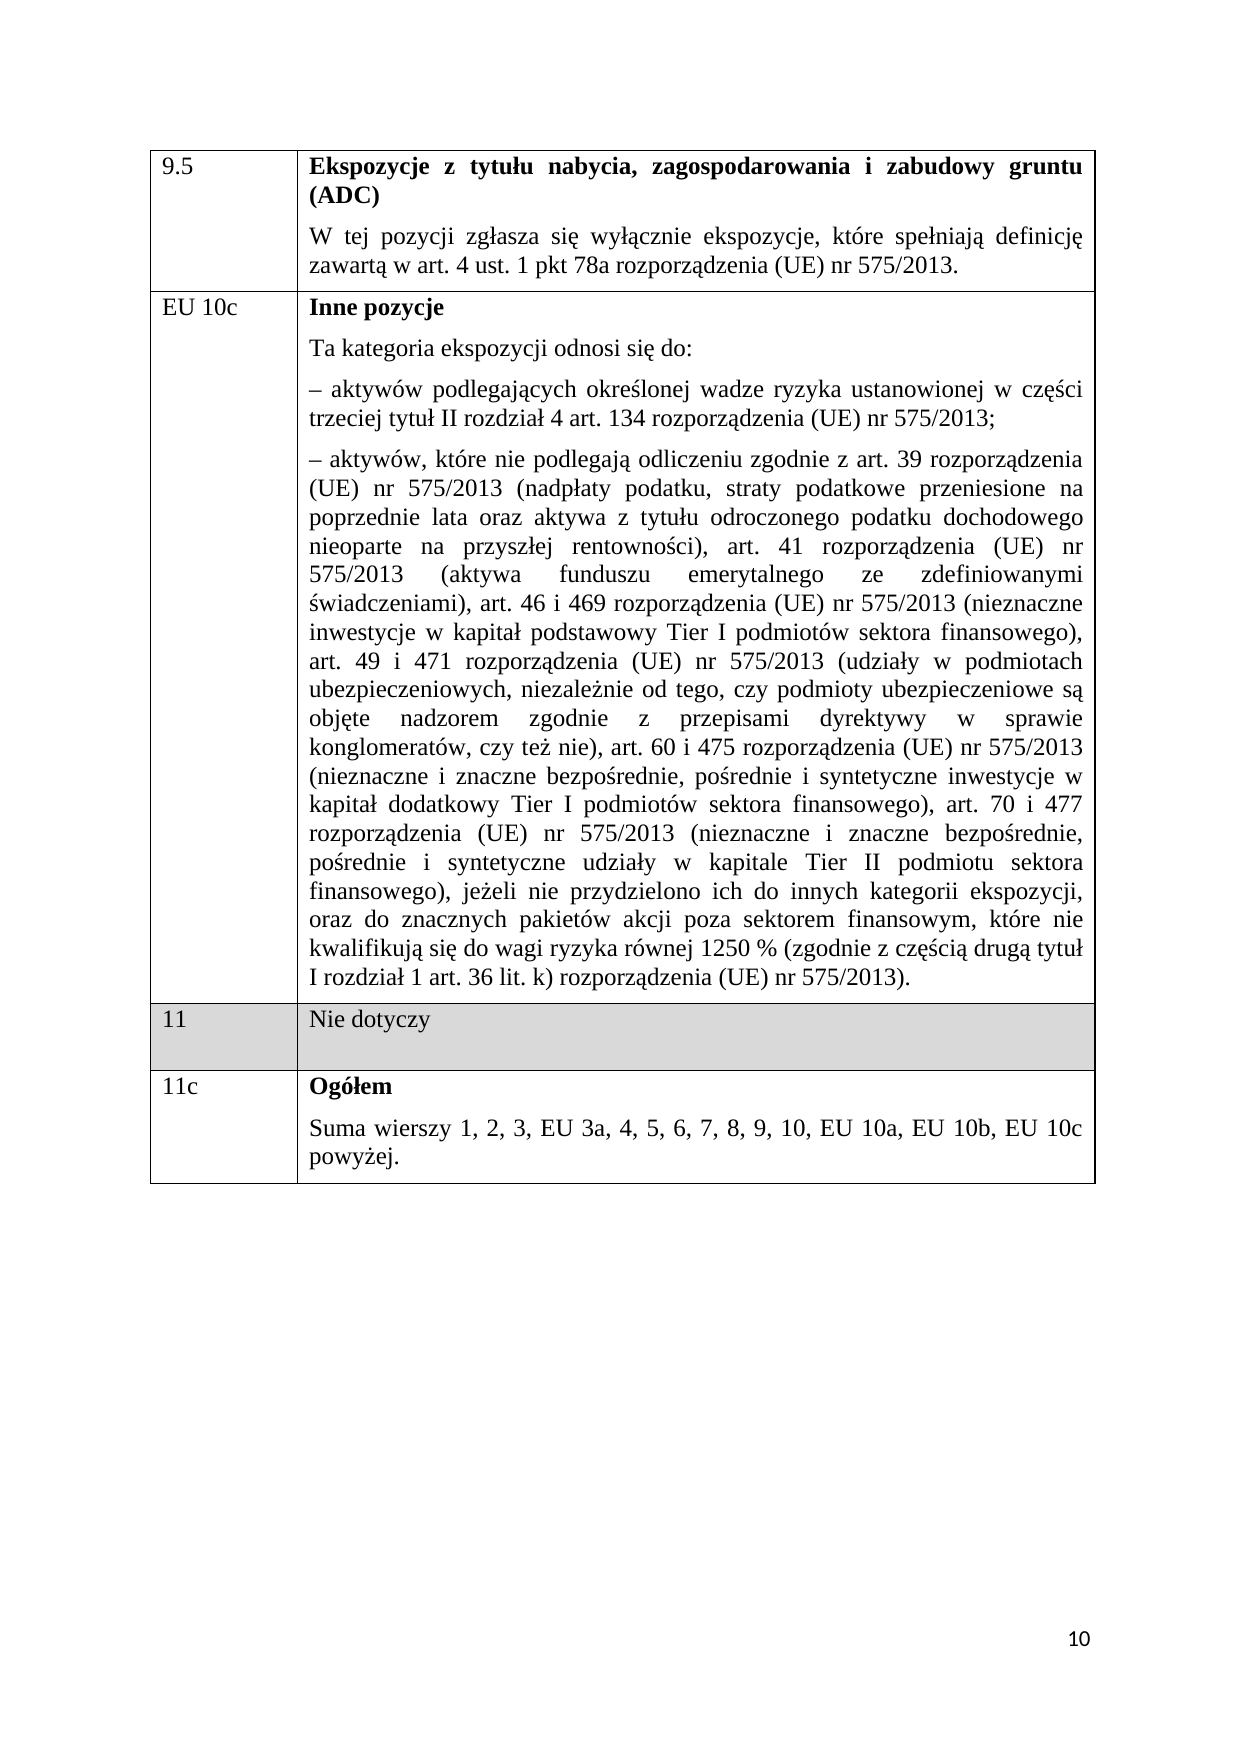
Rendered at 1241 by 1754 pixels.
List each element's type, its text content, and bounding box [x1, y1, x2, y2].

table_cell 11c [151, 1071, 297, 1183]
table_cell Nie dotyczy [298, 1004, 1094, 1070]
table_cell Ogółem Suma wierszy 1, 2, 3, EU 3a, 4, 5, 6, 7, 8, 9, 10, EU 10a, EU 10b, EU 10c powyżej. [298, 1071, 1094, 1183]
table_cell Inne pozycje Ta kategoria ekspozycji odnosi się do: – aktywów podlegających określonej wadze ryzyka ustanowionej w części trzeciej tytuł II rozdział 4 art. 134 rozporządzenia (UE) nr 575/2013; – aktywów, które nie podlegają odliczeniu zgodnie z art. 39 rozporządzenia (UE) nr 575/2013 (nadpłaty podatku, straty podatkowe przeniesione na poprzednie lata oraz aktywa z tytułu odroczonego podatku dochodowego nieoparte na przyszłej rentowności), art. 41 rozporządzenia (UE) nr 575/2013 (aktywa funduszu emerytalnego ze zdefiniowanymi świadczeniami), art. 46 i 469 rozporządzenia (UE) nr 575/2013 (nieznaczne inwestycje w kapitał podstawowy Tier I podmiotów sektora finansowego), art. 49 i 471 rozporządzenia (UE) nr 575/2013 (udziały w podmiotach ubezpieczeniowych, niezależnie od tego, czy podmioty ubezpieczeniowe są objęte nadzorem zgodnie z przepisami dyrektywy w sprawie konglomeratów, czy też nie), art. 60 i 475 rozporządzenia (UE) nr 575/2013 (nieznaczne i znaczne bezpośrednie, pośrednie i syntetyczne inwestycje w kapitał dodatkowy Tier I podmiotów sektora finansowego), art. 70 i 477 rozporządzenia (UE) nr 575/2013 (nieznaczne i znaczne bezpośrednie, pośrednie i syntetyczne udziały w kapitale Tier II podmiotu sektora finansowego), jeżeli nie przydzielono ich do innych kategorii ekspozycji, oraz do znacznych pakietów akcji poza sektorem finansowym, które nie kwalifikują się do wagi ryzyka równej 1250 % (zgodnie z częścią drugą tytuł I rozdział 1 art. 36 lit. k) rozporządzenia (UE) nr 575/2013). [298, 292, 1094, 1003]
table_cell 9.5 [151, 151, 297, 291]
table_cell 11 [151, 1004, 297, 1070]
table_cell EU 10c [151, 292, 297, 1003]
table_cell Ekspozycje z tytułu nabycia, zagospodarowania i zabudowy gruntu (ADC) W tej pozycji zgłasza się wyłącznie ekspozycje, które spełniają definicję zawartą w art. 4 ust. 1 pkt 78a rozporządzenia (UE) nr 575/2013. [298, 151, 1094, 291]
